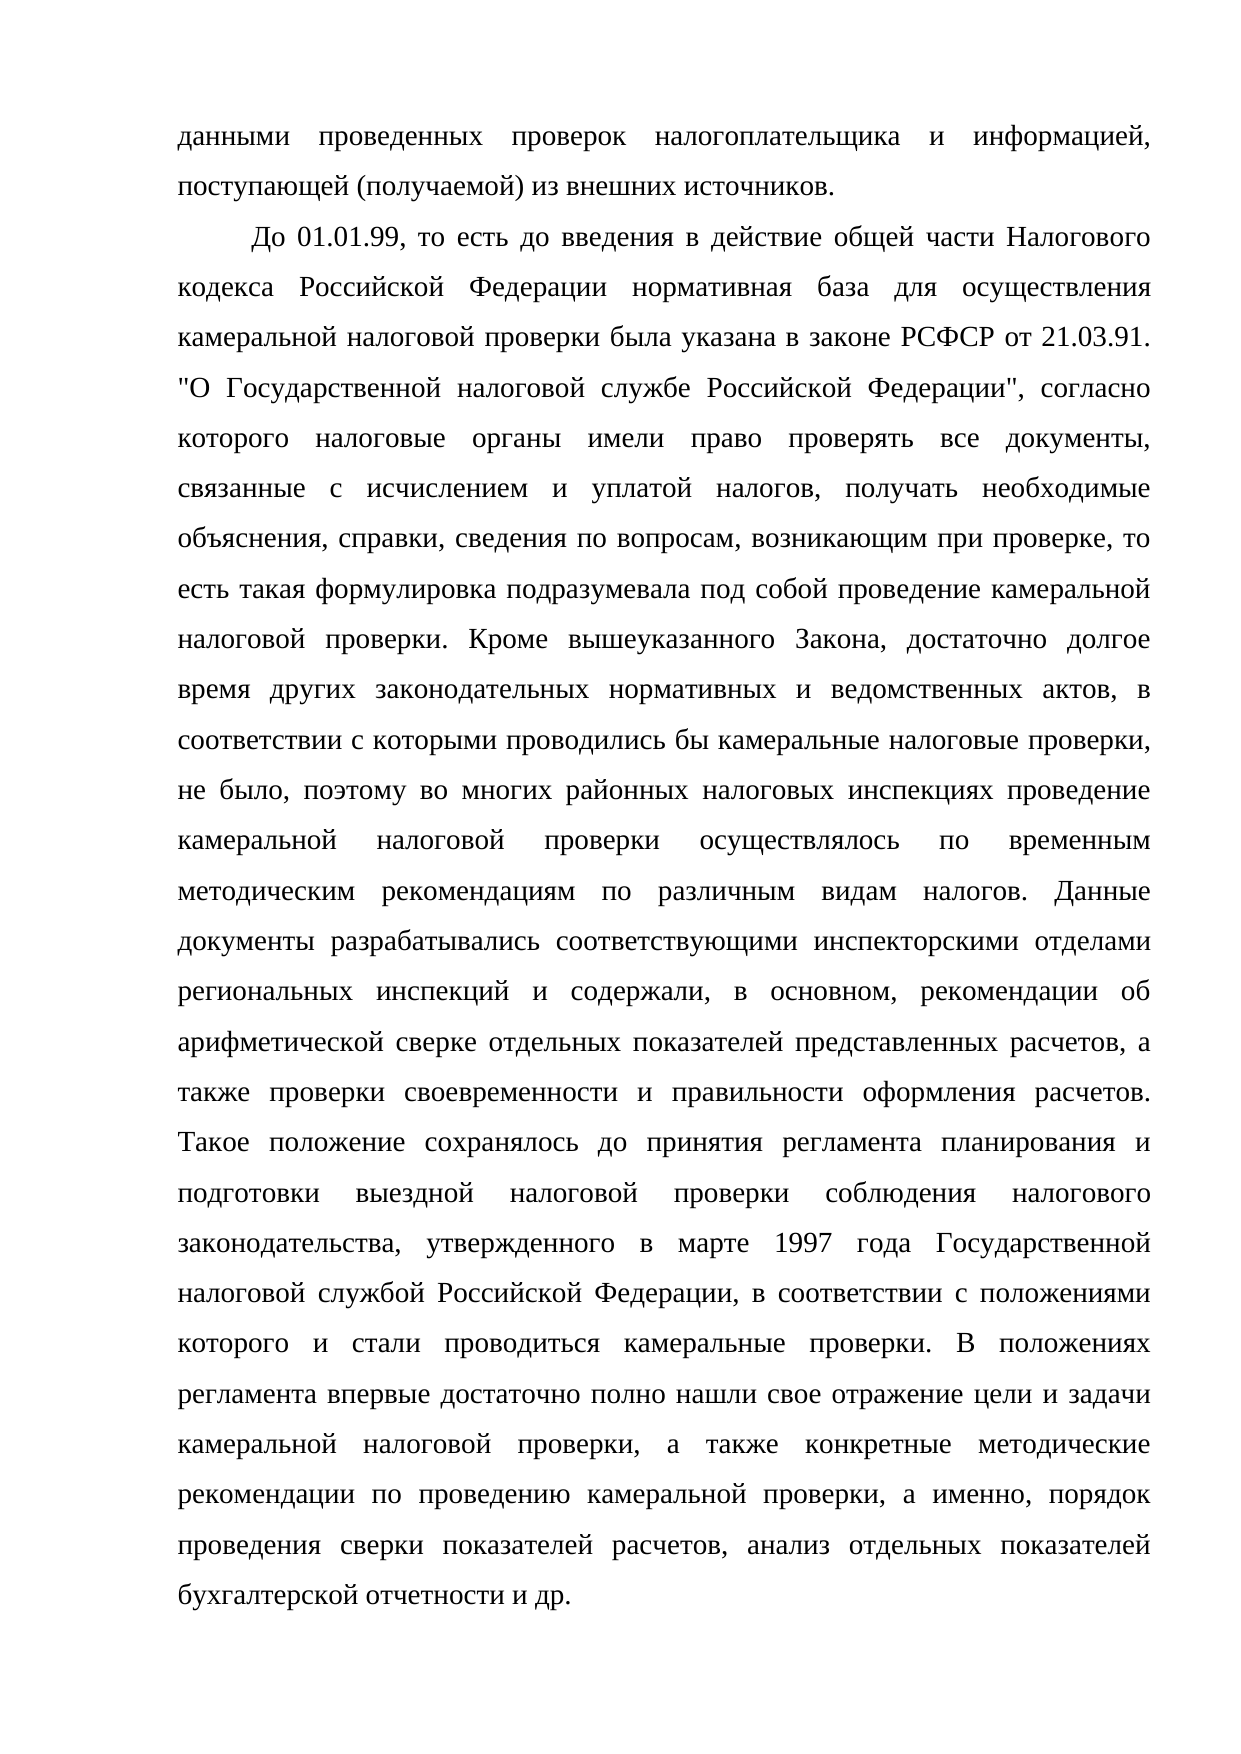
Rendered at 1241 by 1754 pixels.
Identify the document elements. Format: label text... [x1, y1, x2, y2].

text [177, 118, 1152, 202]
text До 01.01.99, то есть до введения в действие общей части Налогового кодекса Российской Федерации нормативная база для осуществления камеральной налоговой проверки была указана в законе РСФСР от 21.03.91. "О Государственной налоговой службе Российской Федерации", согласно которого налоговые органы имели право проверять все документы, связанные с исчислением и уплатой налогов, получать необходимые объяснения, справки, сведения по вопросам, возникающим при проверке, то есть такая формулировка подразумевала под собой проведение камеральной налоговой проверки. Кроме вышеуказанного Закона, достаточно долгое время других законодательных нормативных и ведомственных актов, в соответствии с которыми проводились бы камеральные налоговые проверки, не было, поэтому во многих районных налоговых инспекциях проведение камеральной налоговой проверки осуществлялось по временным методическим рекомендациям по различным видам налогов. Данные документы разрабатывались соответствующими инспекторскими отделами региональных инспекций и содержали, в основном, рекомендации об арифметической сверке отдельных показателей представленных расчетов, а также проверки своевременности и правильности оформления расчетов. Такое положение сохранялось до принятия регламента планирования и подготовки выездной налоговой проверки соблюдения налогового законодательства, утвержденного в марте 1997 года Государственной налоговой службой Российской Федерации, в соответствии с положениями которого и стали проводиться камеральные проверки. В положениях регламента впервые достаточно полно нашли свое отражение цели и задачи камеральной налоговой проверки, а также конкретные методические рекомендации по проведению камеральной проверки, а именно, порядок проведения сверки показателей расчетов, анализ отдельных показателей бухгалтерской отчетности и др. [177, 219, 1152, 1611]
